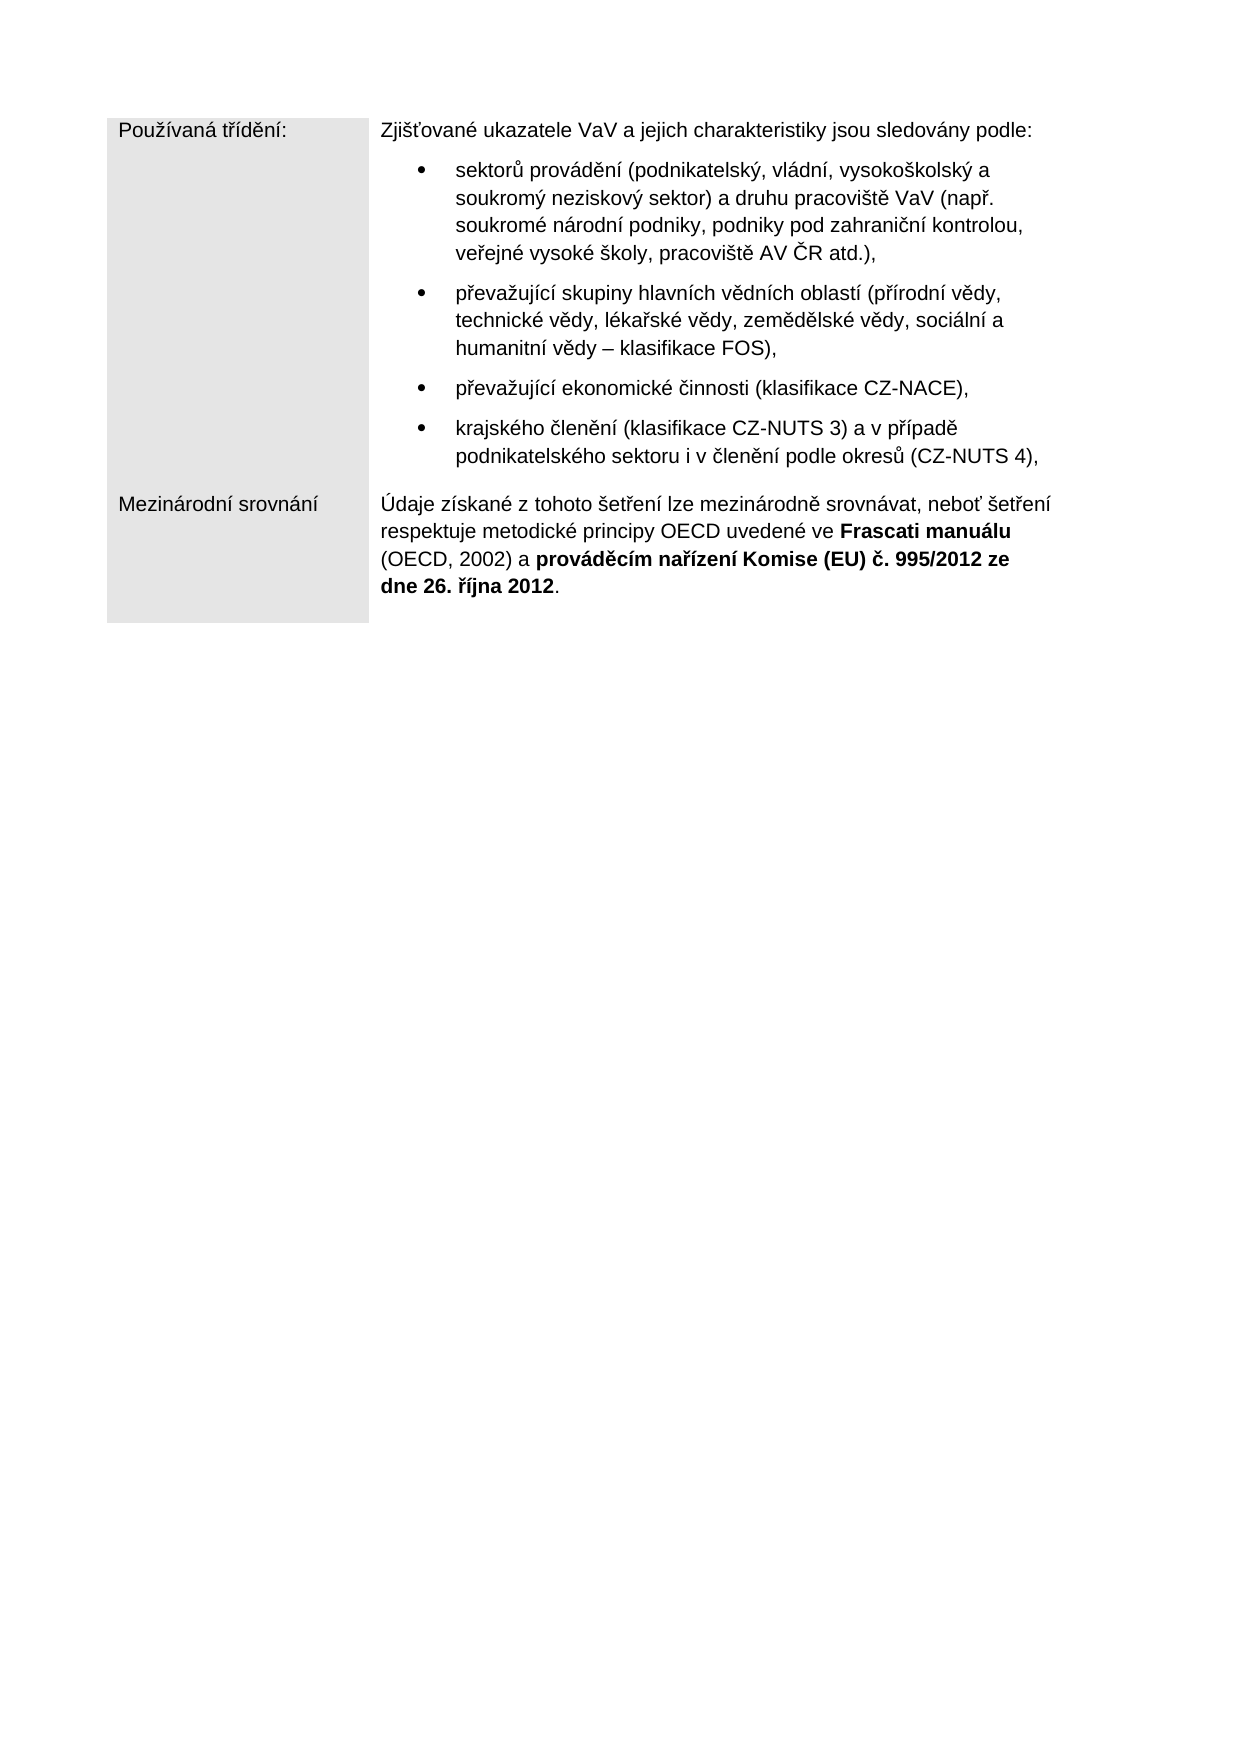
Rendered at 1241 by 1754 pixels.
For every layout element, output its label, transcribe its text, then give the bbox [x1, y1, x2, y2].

table_cell Zjišťované ukazatele VaV a jejich charakteristiky jsou sledovány podle: sektorů provádění (podnikatelský, vládní, vysokoškolský a soukromý neziskový sektor) a druhu pracoviště VaV (např. soukromé národní podniky, podniky pod zahraniční kontrolou, veřejné vysoké školy, pracoviště AV ČR atd.), převažující skupiny hlavních vědních oblastí (přírodní vědy, technické vědy, lékařské vědy, zemědělské vědy, sociální a humanitní vědy – klasifikace FOS), převažující ekonomické činnosti (klasifikace CZ-NACE), krajského členění (klasifikace CZ-NUTS 3) a v případě podnikatelského sektoru i v členění podle okresů (CZ-NUTS 4), [369, 118, 1063, 492]
table_cell Údaje získané z tohoto šetření lze mezinárodně srovnávat, neboť šetření respektuje metodické principy OECD uvedené ve Frascati manuálu (OECD, 2002) a prováděcím nařízení Komise (EU) č. 995/2012 ze dne 26. října 2012. [369, 492, 1063, 623]
table_cell Používaná třídění: [107, 118, 369, 492]
table_cell Mezinárodní srovnání [107, 492, 369, 623]
